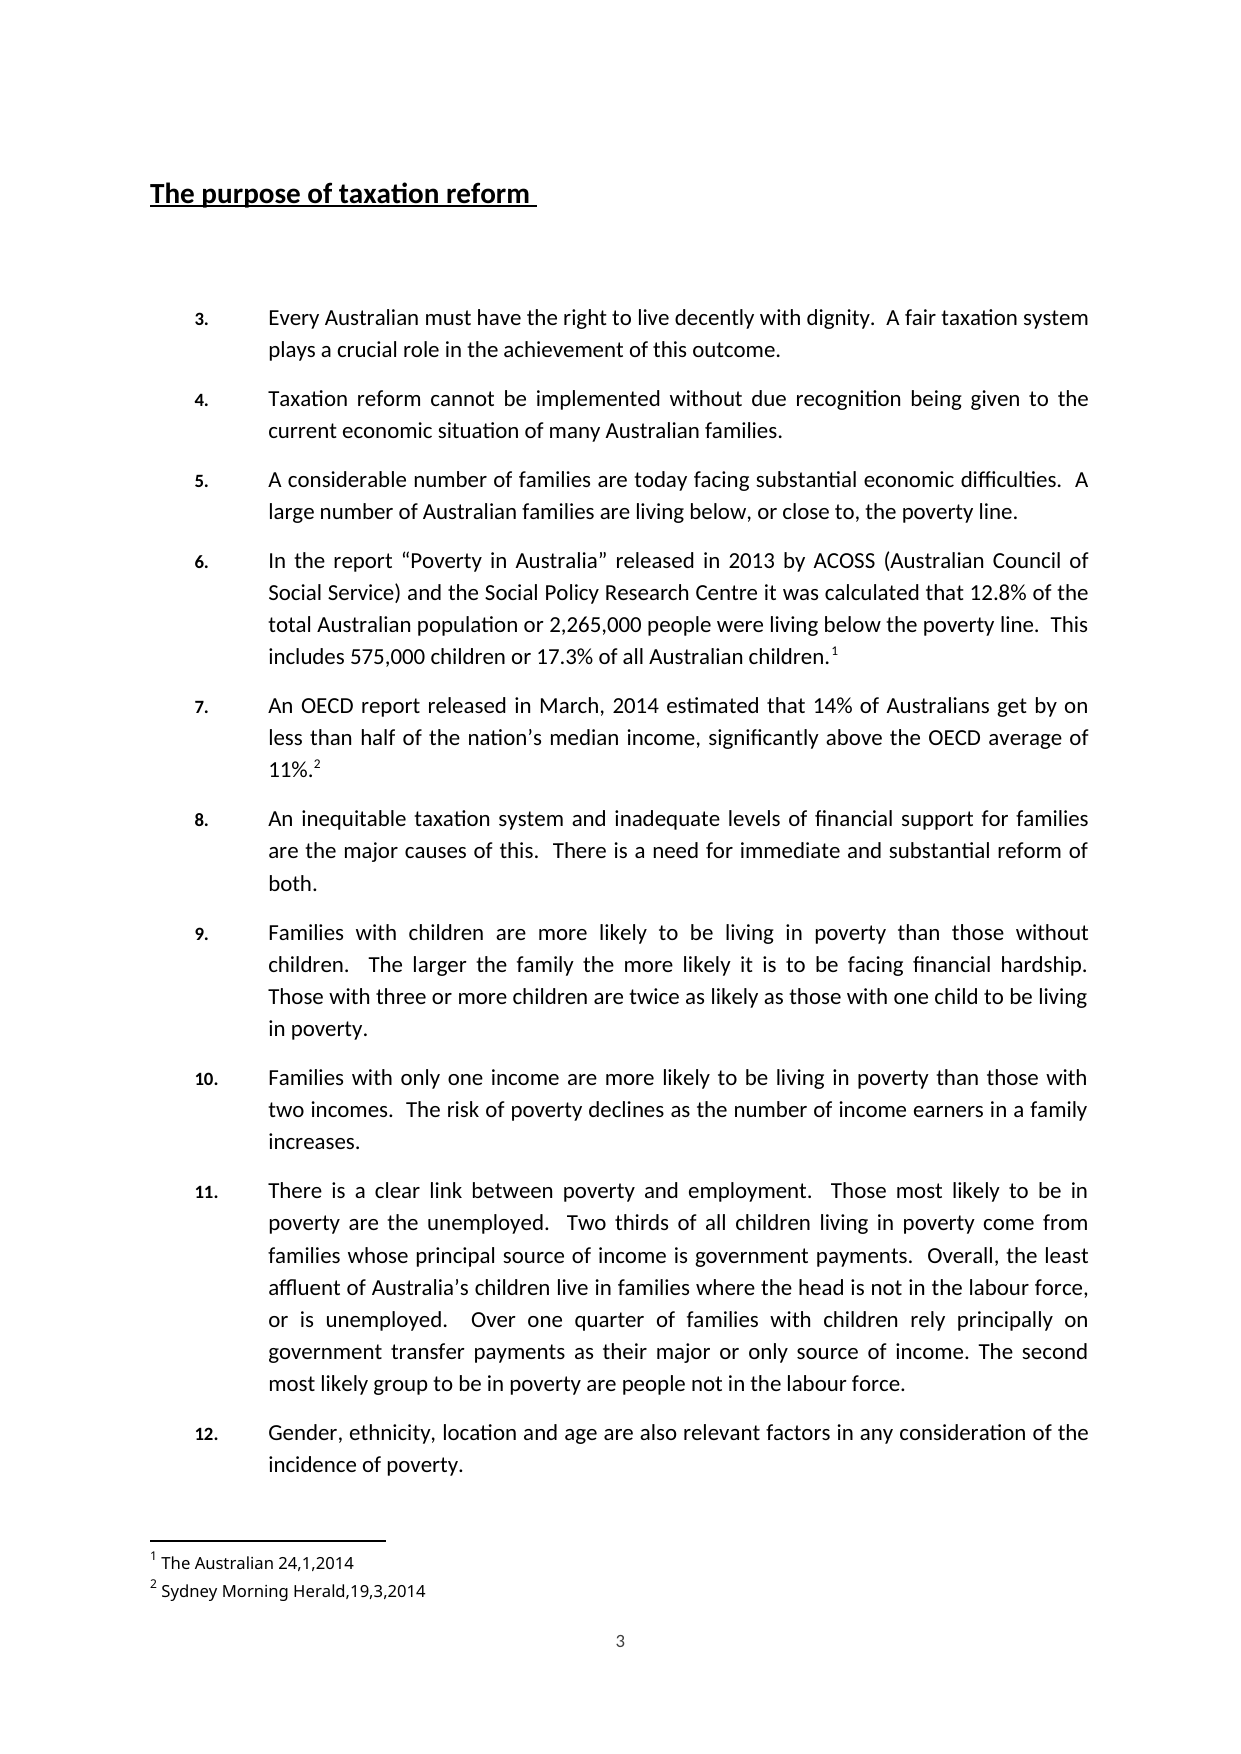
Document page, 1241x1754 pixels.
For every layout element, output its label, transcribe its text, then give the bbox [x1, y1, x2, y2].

list Families with only one income are more likely to be living in poverty than those with two incomes. The risk of poverty declines as the number of income earners in a family increases. [194, 1063, 1090, 1156]
list Every Australian must have the right to live decently with dignity. A fair taxation system plays a crucial role in the achievement of this outcome. [194, 303, 1090, 363]
list Families with children are more likely to be living in poverty than those without children. The larger the family the more likely it is to be facing financial hardship. Those with three or more children are twice as likely as those with one child to be living in poverty. [194, 918, 1090, 1042]
list In the report “Poverty in Australia” released in 2013 by ACOSS (Australian Council of Social Service) and the Social Policy Research Centre it was calculated that 12.8% of the total Australian population or 2,265,000 people were living below the poverty line. This includes 575,000 children or 17.3% of all Australian children. [194, 546, 1090, 670]
list Gender, ethnicity, location and age are also relevant factors in any consideration of the incidence of poverty. [194, 1418, 1090, 1478]
list An inequitable taxation system and inadequate levels of financial support for families are the major causes of this. There is a need for immediate and substantial reform of both. [194, 804, 1090, 897]
list A considerable number of families are today facing substantial economic difficulties. A large number of Australian families are living below, or close to, the poverty line. [194, 465, 1090, 525]
list There is a clear link between poverty and employment. Those most likely to be in poverty are the unemployed. Two thirds of all children living in poverty come from families whose principal source of income is government payments. Overall, the least affluent of Australia’s children live in families where the head is not in the labour force, or is unemployed. Over one quarter of families with children rely principally on government transfer payments as their major or only source of income. The second most likely group to be in poverty are people not in the labour force. [194, 1176, 1090, 1397]
list An OECD report released in March, 2014 estimated that 14% of Australians get by on less than half of the nation’s median income, significantly above the OECD average of 11%. [194, 691, 1090, 784]
text The purpose of taxation reform [150, 175, 1090, 211]
list Taxation reform cannot be implemented without due recognition being given to the current economic situation of many Australian families. [194, 384, 1090, 444]
